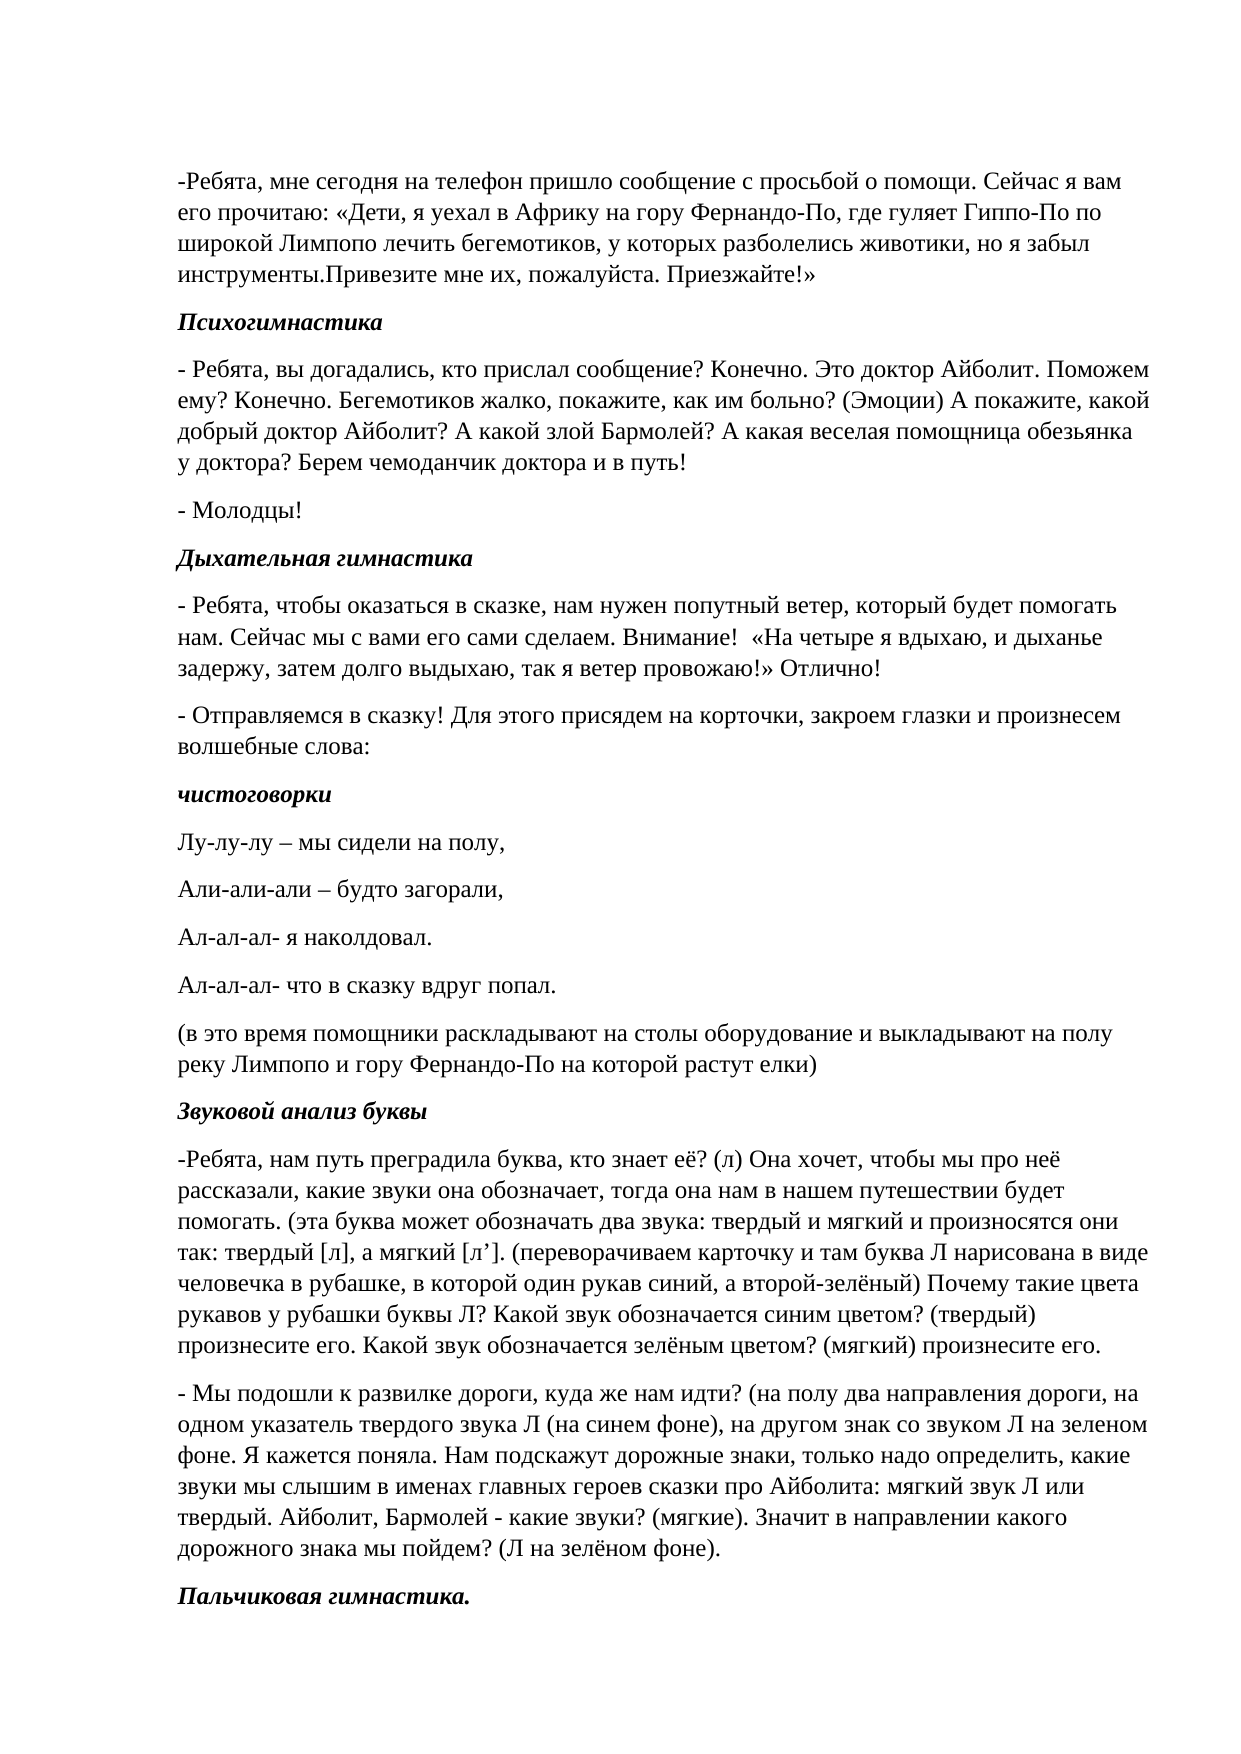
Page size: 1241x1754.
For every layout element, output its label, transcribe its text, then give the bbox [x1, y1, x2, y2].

text - Ребята, вы догадались, кто прислал сообщение? Конечно. Это доктор Айболит. Поможем ему? Конечно. Бегемотиков жалко, покажите, как им больно? (Эмоции) А покажите, какой добрый доктор Айболит? А какой злой Бармолей? А какая веселая помощница обезьянка у доктора? Берем чемоданчик доктора и в путь! [177, 354, 1152, 476]
text - Ребята, чтобы оказаться в сказке, нам нужен попутный ветер, который будет помогать нам. Сейчас мы с вами его сами сделаем. Внимание! «На четыре я вдыхаю, и дыханье задержу, затем долго выдыхаю, так я ветер провожаю!» Отлично! [177, 591, 1152, 681]
text Пальчиковая гимнастика. [177, 1581, 1152, 1610]
text - Мы подошли к развилке дороги, куда же нам идти? (на полу два направления дороги, на одном указатель твердого звука Л (на синем фоне), на другом знак со звуком Л на зеленом фоне. Я кажется поняла. Нам подскажут дорожные знаки, только надо определить, какие звуки мы слышим в именах главных героев сказки про Айболита: мягкий звук Л или твердый. Айболит, Бармолей - какие звуки? (мягкие). Значит в направлении какого дорожного знака мы пойдем? (Л на зелёном фоне). [177, 1378, 1152, 1562]
text Ал-ал-ал- что в сказку вдруг попал. [177, 970, 1152, 999]
text -Ребята, мне сегодня на телефон пришло сообщение с просьбой о помощи. Сейчас я вам его прочитаю: «Дети, я уехал в Африку на гору Фернандо-По, где гуляет Гиппо-По по широкой Лимпопо лечить бегемотиков, у которых разболелись животики, но я забыл инструменты.Привезите мне их, пожалуйста. Приезжайте!» [177, 166, 1152, 288]
text - Отправляемся в сказку! Для этого присядем на корточки, закроем глазки и произнесем волшебные слова: [177, 700, 1152, 760]
text -Ребята, нам путь преградила буква, кто знает её? (л) Она хочет, чтобы мы про неё рассказали, какие звуки она обозначает, тогда она нам в нашем путешествии будет помогать. (эта буква может обозначать два звука: твердый и мягкий и произносятся они так: твердый [л], а мягкий [л’]. (переворачиваем карточку и там буква Л нарисована в виде человечка в рубашке, в которой один рукав синий, а второй-зелёный) Почему такие цвета рукавов у рубашки буквы Л? Какой звук обозначается синим цветом? (твердый) произнесите его. Какой звук обозначается зелёным цветом? (мягкий) произнесите его. [177, 1144, 1152, 1359]
text Звуковой анализ буквы [177, 1096, 1152, 1125]
text чистоговорки [177, 779, 1152, 808]
text Лу-лу-лу – мы сидели на полу, [177, 827, 1152, 856]
text Али-али-али – будто загорали, [177, 874, 1152, 903]
text - Молодцы! [177, 495, 1152, 524]
text Психогимнастика [177, 307, 1152, 335]
text (в это время помощники раскладывают на столы оборудование и выкладывают на полу реку Лимпопо и гору Фернандо-По на которой растут елки) [177, 1018, 1152, 1077]
text Дыхательная гимнастика [177, 543, 1152, 572]
text Ал-ал-ал- я наколдовал. [177, 922, 1152, 951]
